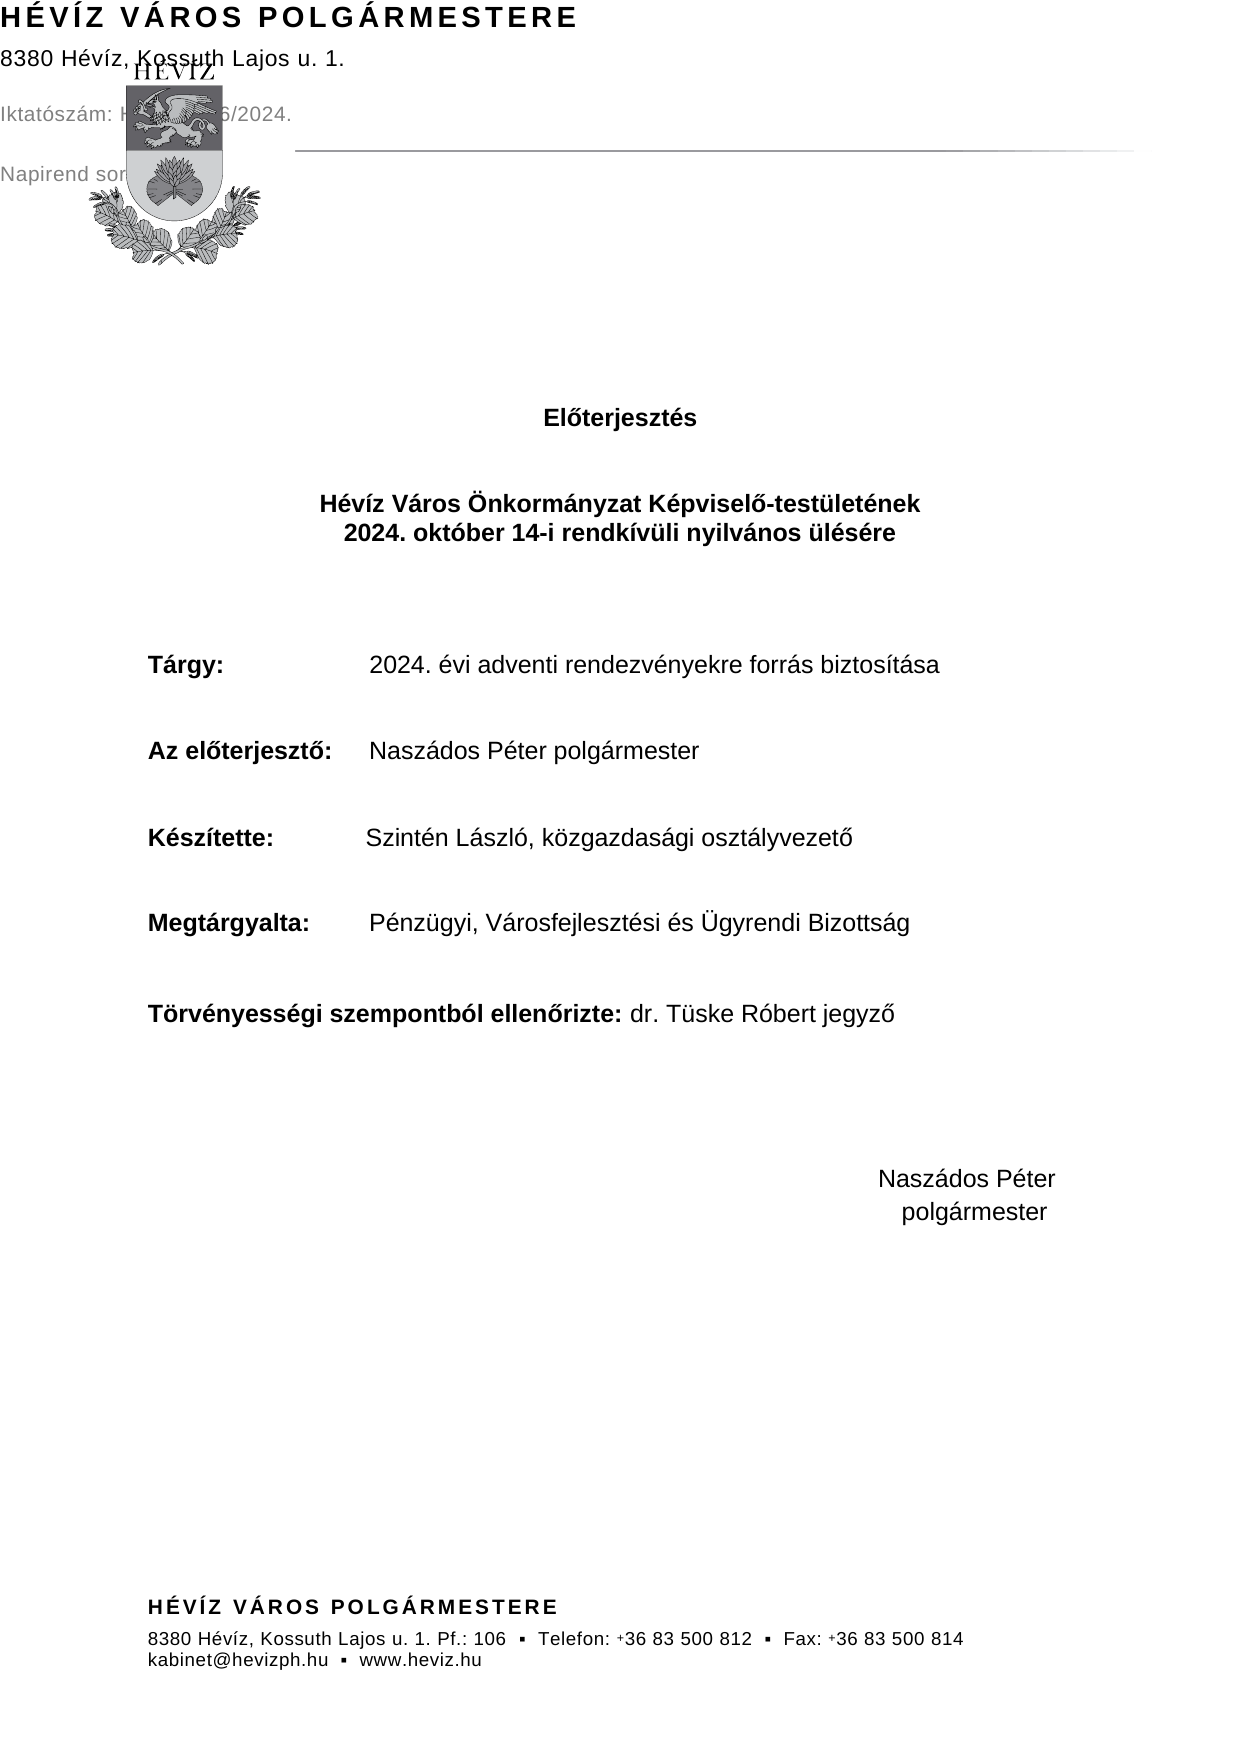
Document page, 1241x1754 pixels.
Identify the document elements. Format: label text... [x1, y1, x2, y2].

text Törvényességi szempontból ellenőrizte: dr. Tüske Róbert jegyző [148, 998, 1093, 1027]
text polgármester [148, 1197, 1093, 1225]
text Készítette: Szintén László, közgazdasági osztályvezető [148, 822, 1093, 851]
text Tárgy: 2024. évi adventi rendezvényekre forrás biztosítása [148, 650, 1093, 679]
text Az előterjesztő: Naszádos Péter polgármester [148, 736, 1093, 765]
text Hévíz Város Önkormányzat Képviselő-testületének [148, 489, 1093, 518]
text Előterjesztés [148, 403, 1093, 432]
text 2024. október 14-i rendkívüli nyilvános ülésére [148, 518, 1093, 547]
text Naszádos Péter [148, 1164, 1093, 1192]
text Megtárgyalta: Pénzügyi, Városfejlesztési és Ügyrendi Bizottság [148, 908, 1093, 937]
